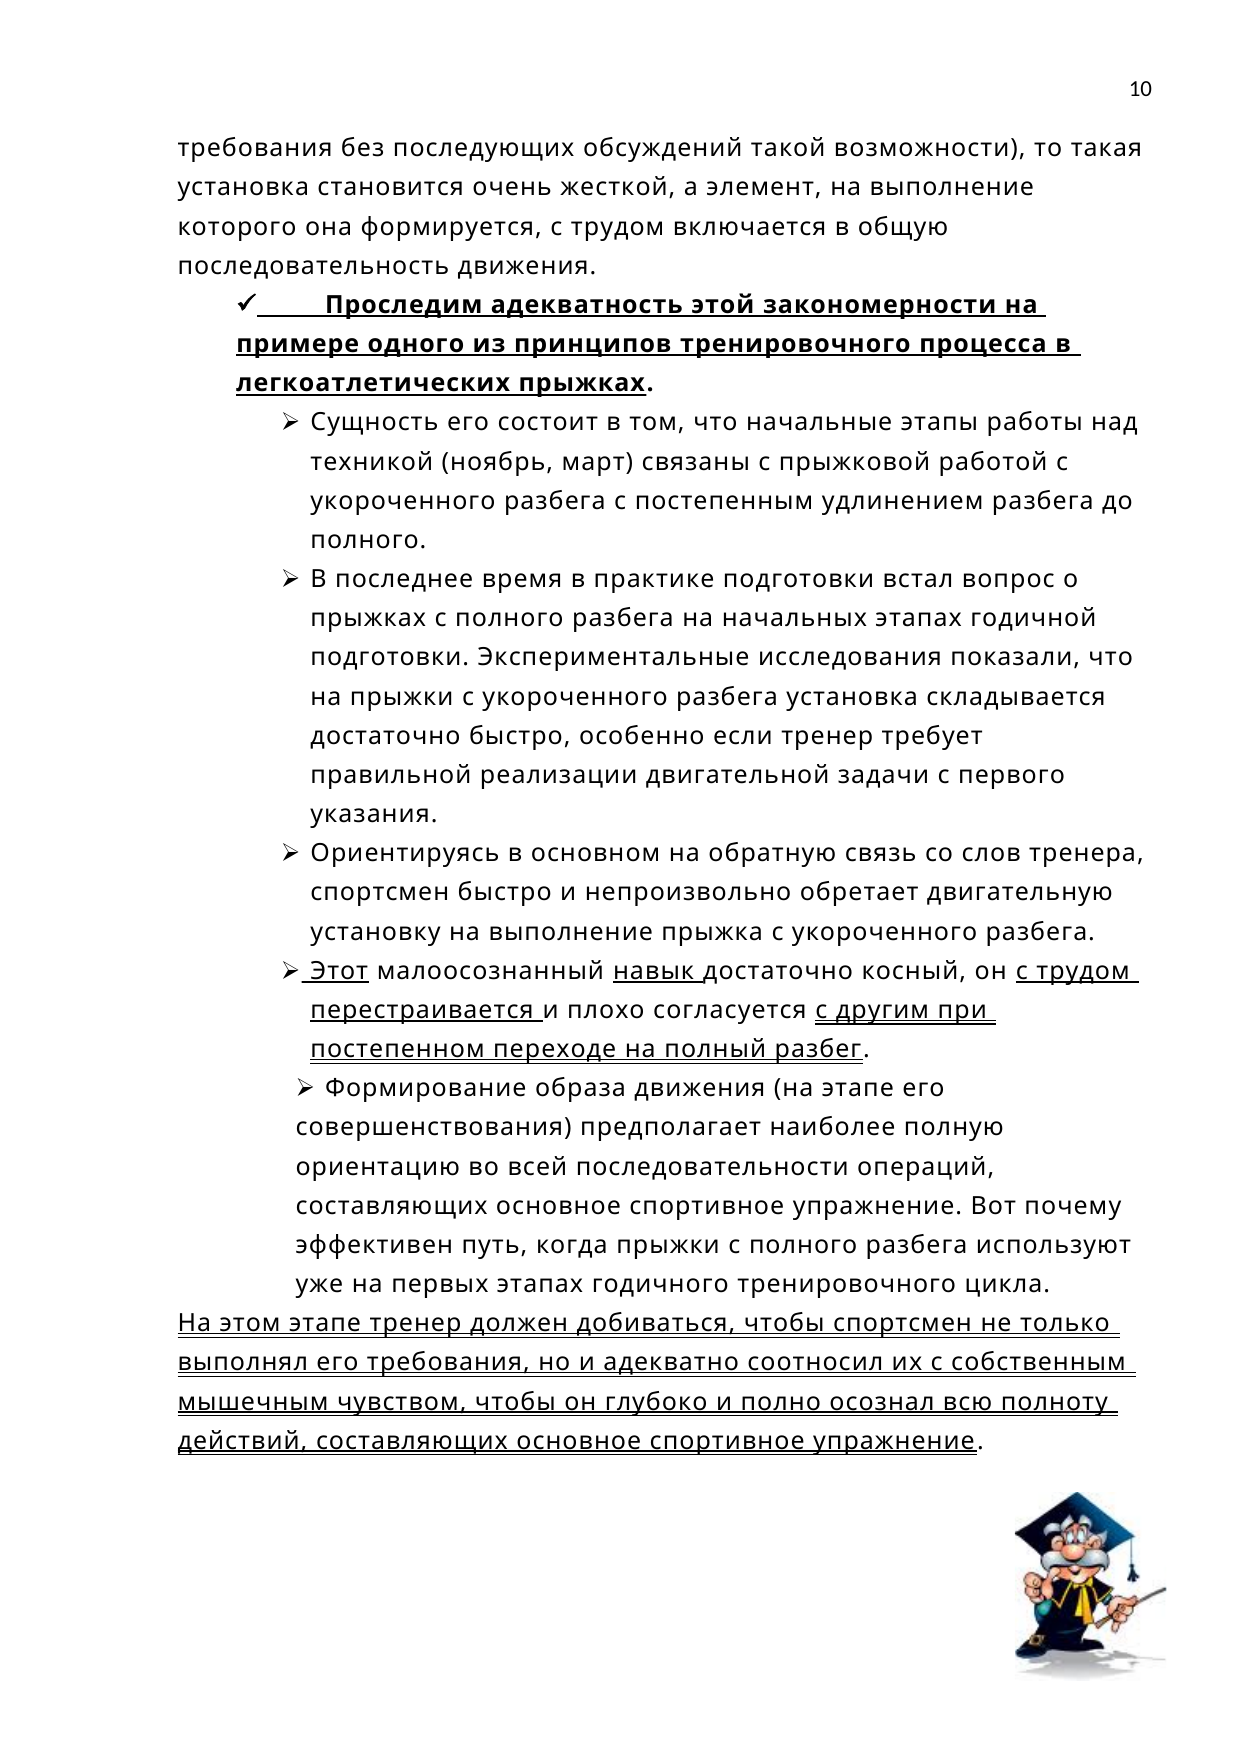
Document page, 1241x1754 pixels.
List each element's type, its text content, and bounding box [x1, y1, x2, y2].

list Ориентируясь в основном на обратную связь со слов тренера, спортсмен быстро и непроизвольно обретает двигательную установку на выполнение прыжка с укороченного разбега. [281, 835, 1152, 947]
text На этом этапе тренер должен добиваться, чтобы спортсмен не только выполнял его требования, но и адекватно соотносил их с собственным мышечным чувством, чтобы он глубоко и полно осознал всю полноту действий, составляющих основное спортивное упражнение. [177, 1305, 1152, 1456]
list Этот малоосознанный навык достаточно косный, он с трудом перестраивается и плохо согласуется с другим при постепенном переходе на полный разбег. [281, 952, 1152, 1065]
list В последнее время в практике подготовки встал вопрос о прыжках с полного разбега на начальных этапах годичной подготовки. Экспериментальные исследования показали, что на прыжки с укороченного разбега установка складывается достаточно быстро, особенно если тренер требует правильной реализации двигательной задачи с первого указания. [281, 561, 1152, 830]
picture [1014, 1492, 1167, 1681]
list Проследим адекватность этой закономерности на примере одного из принципов тренировочного процесса в легкоатлетических прыжках. [236, 286, 1152, 399]
list Формирование образа движения (на этапе его совершенствования) предполагает наиболее полную ориентацию во всей последовательности операций, составляющих основное спортивное упражнение. Вот почему эффективен путь, когда прыжки с полного разбега используют уже на первых этапах годичного тренировочного цикла. [295, 1070, 1152, 1300]
list Сущность его состоит в том, что начальные этапы работы над техникой (ноябрь, март) связаны с прыжковой работой с укороченного разбега с постепенным удлинением разбега до полного. [281, 404, 1152, 556]
